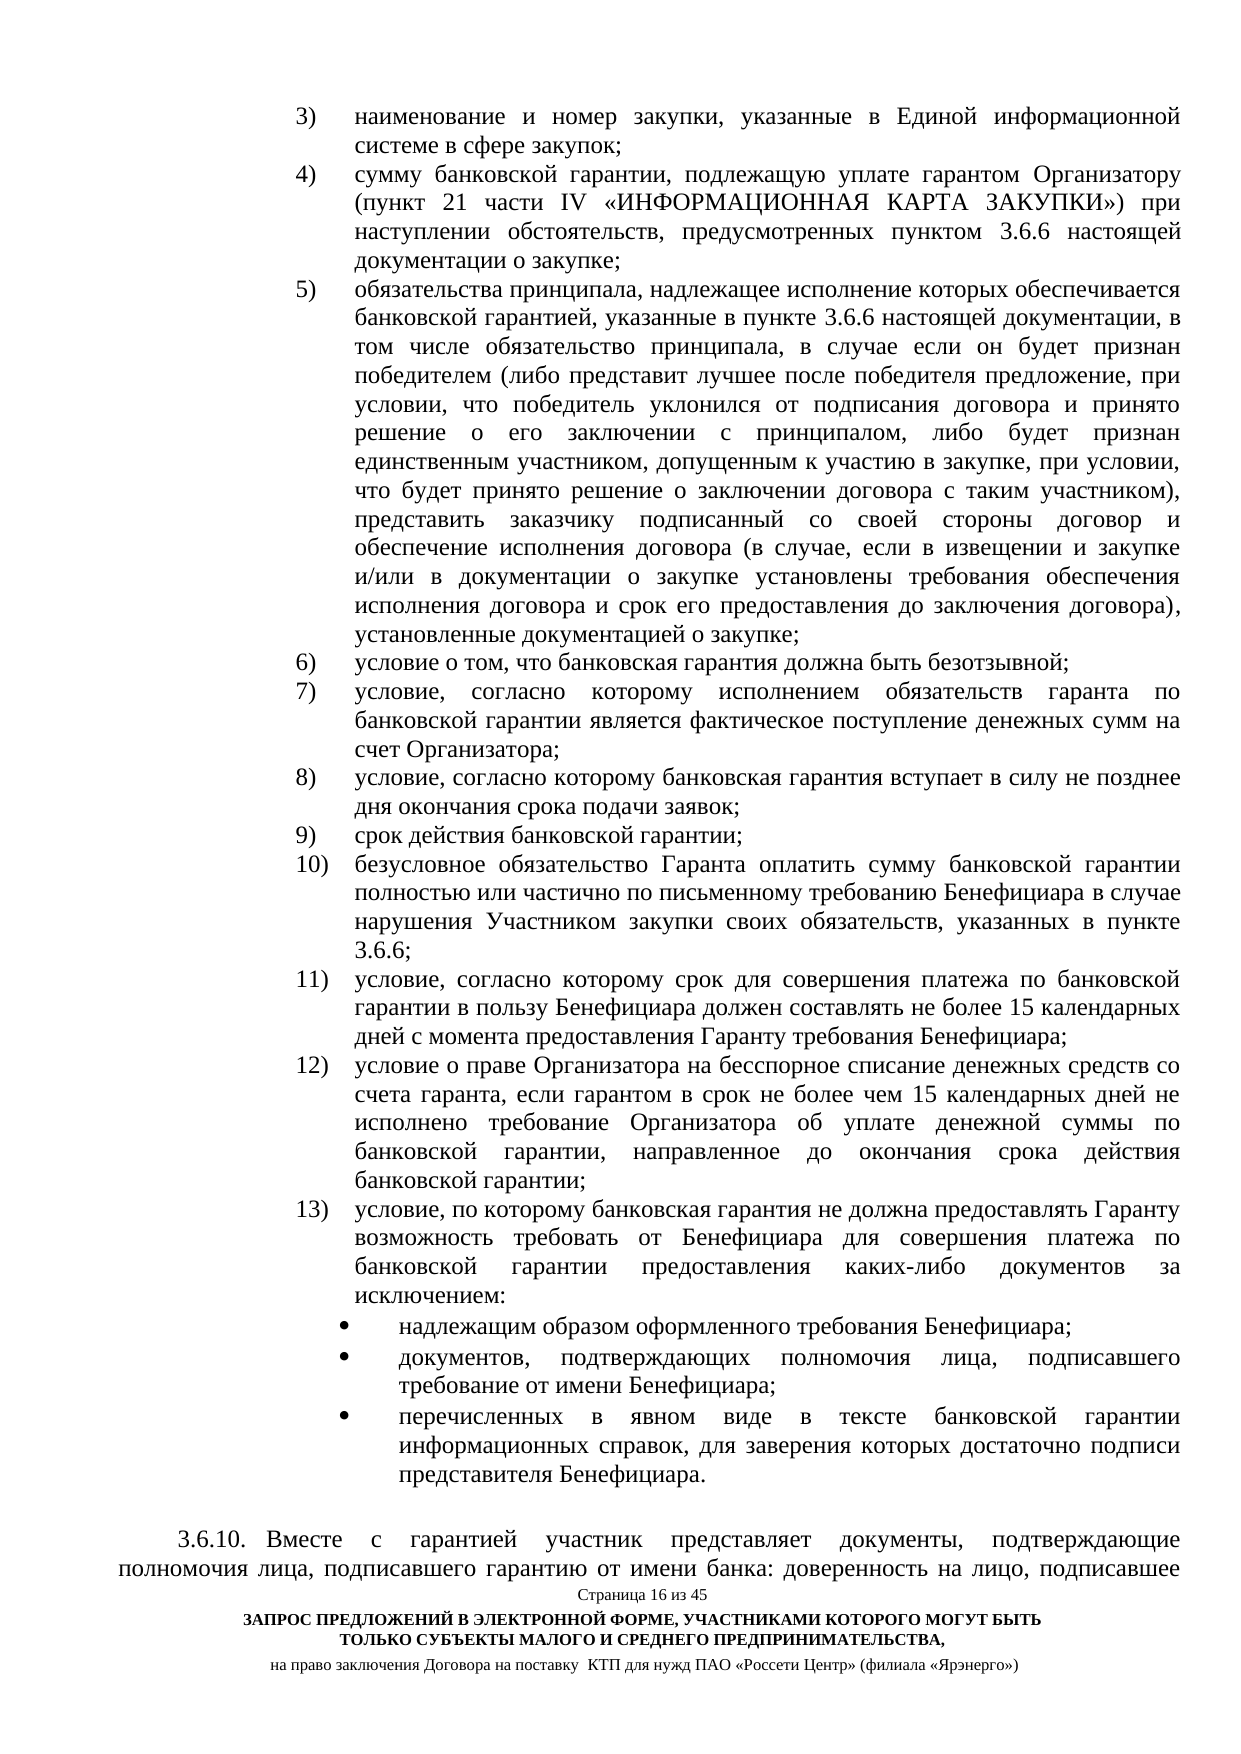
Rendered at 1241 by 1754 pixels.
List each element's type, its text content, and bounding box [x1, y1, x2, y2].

list условие, согласно которому исполнением обязательств гаранта по банковской гарантии является фактическое поступление денежных сумм на счет Организатора; [295, 676, 1181, 762]
list обязательства принципала, надлежащее исполнение которых обеспечивается банковской гарантией, указанные в пункте 3.6.6 настоящей документации, в том числе обязательство принципала, в случае если он будет признан победителем (либо представит лучшее после победителя предложение, при условии, что победитель уклонился от подписания договора и принято решение о его заключении с принципалом, либо будет признан единственным участником, допущенным к участию в закупке, при условии, что будет принято решение о заключении договора с таким участником), представить заказчику подписанный со своей стороны договор и обеспечение исполнения договора (в случае, если в извещении и закупке и/или в документации о закупке установлены требования обеспечения исполнения договора и срок его предоставления до заключения договора), установленные документацией о закупке; [295, 274, 1181, 647]
list условие о праве Организатора на бесспорное списание денежных средств со счета гаранта, если гарантом в срок не более чем 15 календарных дней не исполнено требование Организатора об уплате денежной суммы по банковской гарантии, направленное до окончания срока действия банковской гарантии; [295, 1050, 1181, 1194]
list наименование и номер закупки, указанные в Единой информационной системе в сфере закупок; [295, 101, 1181, 159]
list условие, согласно которому срок для совершения платежа по банковской гарантии в пользу Бенефициара должен составлять не более 15 календарных дней с момента предоставления Гаранту требования Бенефициара; [295, 964, 1181, 1050]
list документов, подтверждающих полномочия лица, подписавшего требование от имени Бенефициара; [340, 1342, 1181, 1399]
list условие, по которому банковская гарантия не должна предоставлять Гаранту возможность требовать от Бенефициара для совершения платежа по банковской гарантии предоставления каких-либо документов за исключением: [295, 1194, 1181, 1309]
list условие о том, что банковская гарантия должна быть безотзывной; [295, 647, 1181, 676]
list безусловное обязательство Гаранта оплатить сумму банковской гарантии полностью или частично по письменному требованию Бенефициара в случае нарушения Участником закупки своих обязательств, указанных в пункте 3.6.6; [295, 849, 1181, 964]
list сумму банковской гарантии, подлежащую уплате гарантом Организатору (пункт 21 части IV «ИНФОРМАЦИОННАЯ КАРТА ЗАКУПКИ») при наступлении обстоятельств, предусмотренных пунктом 3.6.6 настоящей документации о закупке; [295, 159, 1181, 274]
list условие, согласно которому банковская гарантия вступает в силу не позднее дня окончания срока подачи заявок; [295, 762, 1181, 820]
list перечисленных в явном виде в тексте банковской гарантии информационных справок, для заверения которых достаточно подписи представителя Бенефициара. [340, 1401, 1181, 1487]
list надлежащим образом оформленного требования Бенефициара; [340, 1311, 1181, 1339]
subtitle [118, 1524, 1181, 1582]
list срок действия банковской гарантии; [295, 820, 1181, 849]
